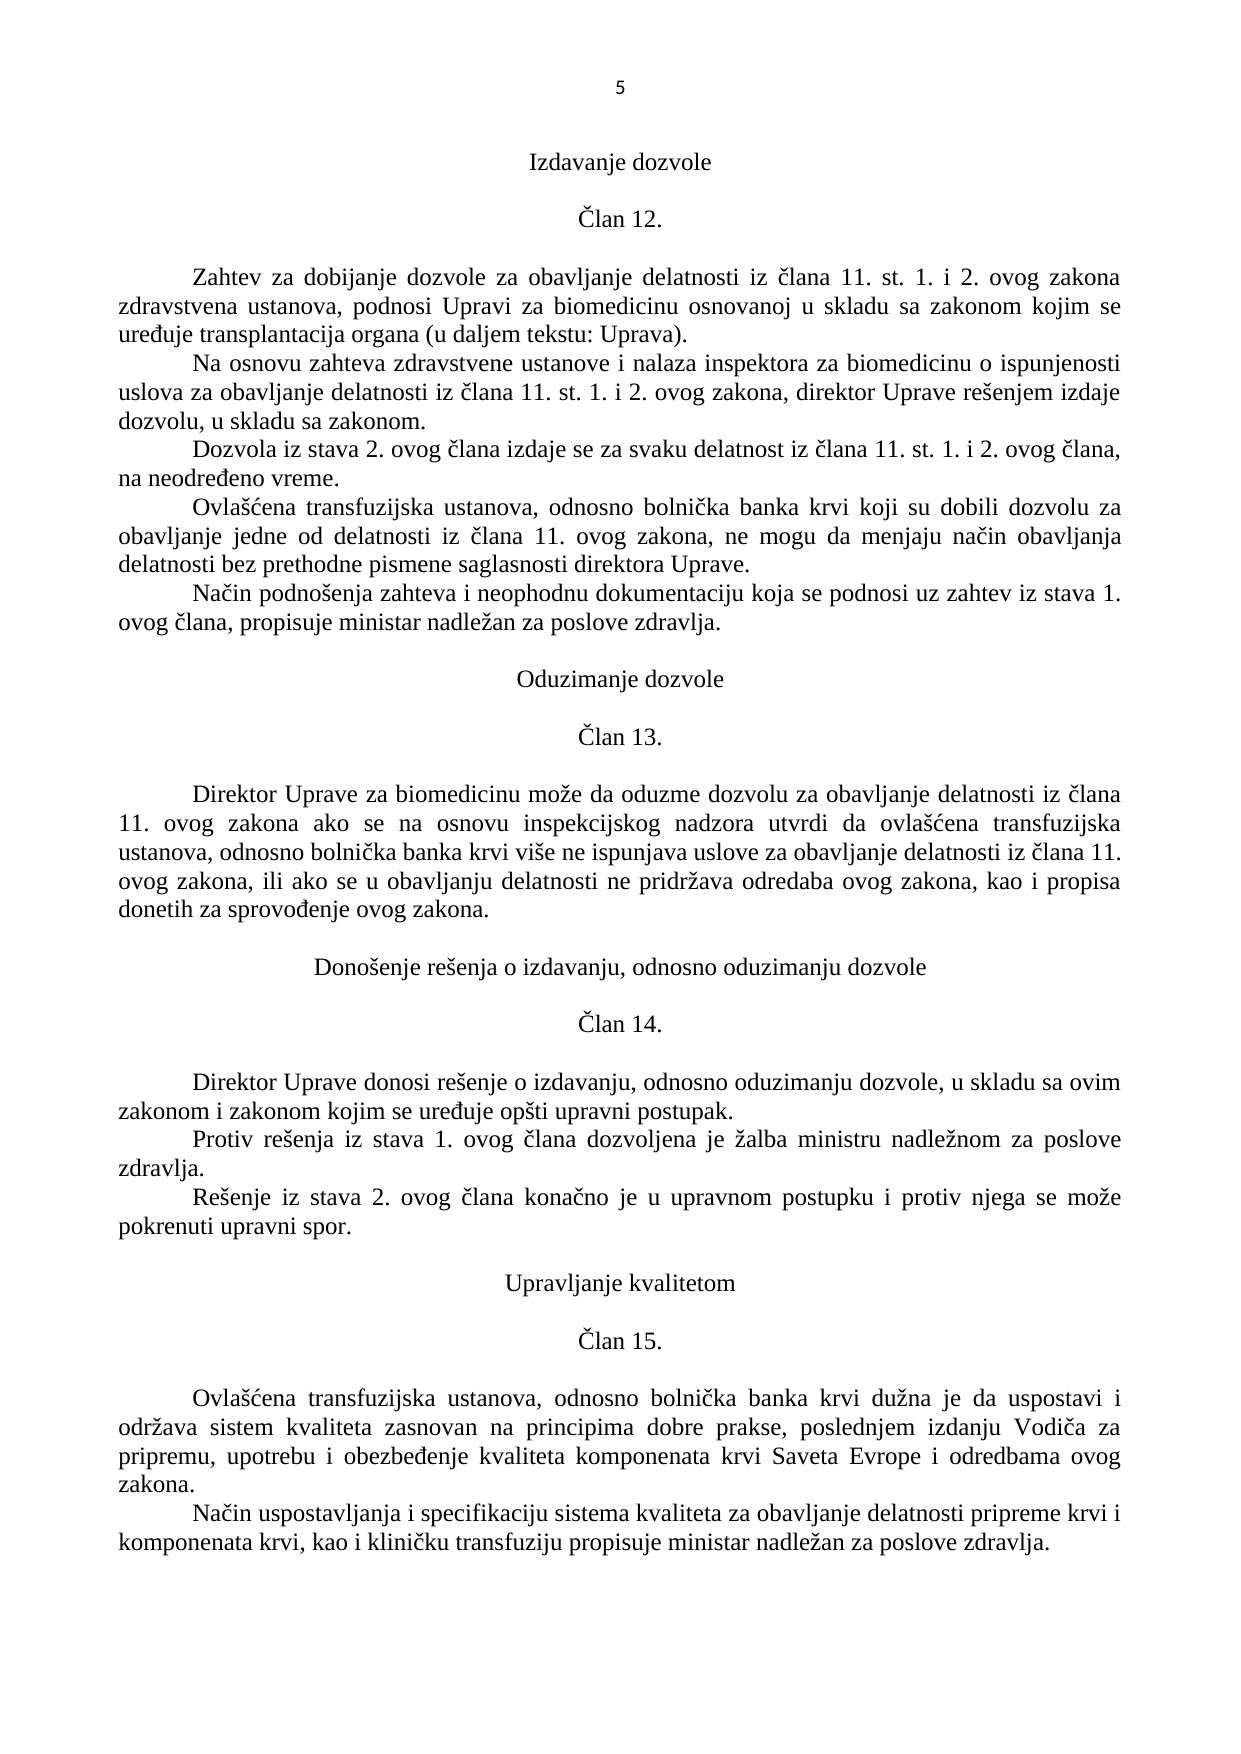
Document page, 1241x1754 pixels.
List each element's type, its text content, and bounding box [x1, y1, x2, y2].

text Način uspostavljanja i specifikaciju sistema kvaliteta za obavljanje delatnosti pripreme krvi i komponenata krvi, kao i kliničku transfuziju propisuje ministar nadležan za poslove zdravlja. [118, 1498, 1122, 1556]
text Direktor Uprave donosi rešenje o izdavanju, odnosno oduzimanju dozvole, u skladu sa ovim zakonom i zakonom kojim se uređuje opšti upravni postupak. [118, 1067, 1122, 1124]
text Član 14. [118, 1009, 1122, 1038]
text Oduzimanje dozvole [118, 664, 1122, 693]
text Rešenje iz stava 2. ovog člana konačno je u upravnom postupku i protiv njega se može pokrenuti upravni spor. [118, 1182, 1122, 1239]
text Dozvola iz stava 2. ovog člana izdaje se za svaku delatnost iz člana 11. st. 1. i 2. ovog člana, na neodređeno vreme. [118, 434, 1122, 492]
text Ovlašćena transfuzijska ustanova, odnosno bolnička banka krvi dužna je da uspostavi i održava sistem kvaliteta zasnovan na principima dobre prakse, poslednjem izdanju Vodiča za pripremu, upotrebu i obezbeđenje kvaliteta komponenata krvi Saveta Evrope i odredbama ovog zakona. [118, 1383, 1122, 1498]
text Ovlašćena transfuzijska ustanova, odnosno bolnička banka krvi koji su dobili dozvolu za obavljanje jedne od delatnosti iz člana 11. ovog zakona, ne mogu da menjaju način obavljanja delatnosti bez prethodne pismene saglasnosti direktora Uprave. [118, 492, 1122, 578]
text Član 12. [118, 204, 1122, 233]
text Upravljanje kvalitetom [118, 1268, 1122, 1297]
text Zahtev za dobijanje dozvole za obavljanje delatnosti iz člana 11. st. 1. i 2. ovog zakona zdravstvena ustanova, podnosi Upravi za biomedicinu osnovanoj u skladu sa zakonom kojim se uređuje transplantacija organa (u daljem tekstu: Uprava). [118, 262, 1122, 348]
text Na osnovu zahteva zdravstvene ustanove i nalaza inspektora za biomedicinu o ispunjenosti uslova za obavljanje delatnosti iz člana 11. st. 1. i 2. ovog zakona, direktor Uprave rešenjem izdaje dozvolu, u skladu sa zakonom. [118, 348, 1122, 434]
text Član 13. [118, 722, 1122, 751]
text Način podnošenja zahteva i neophodnu dokumentaciju koja se podnosi uz zahtev iz stava 1. ovog člana, propisuje ministar nadležan za poslove zdravlja. [118, 578, 1122, 636]
text Donošenje rešenja o izdavanju, odnosno oduzimanju dozvole [118, 952, 1122, 981]
text Protiv rešenja iz stava 1. ovog člana dozvoljena je žalba ministru nadležnom za poslove zdravlja. [118, 1124, 1122, 1182]
text Član 15. [118, 1326, 1122, 1354]
text Direktor Uprave za biomedicinu može da oduzme dozvolu za obavljanje delatnosti iz člana 11. ovog zakona ako se na osnovu inspekcijskog nadzora utvrdi da ovlašćena transfuzijska ustanova, odnosno bolnička banka krvi više ne ispunjava uslove za obavljanje delatnosti iz člana 11. ovog zakona, ili ako se u obavljanju delatnosti ne pridržava odredaba ovog zakona, kao i propisa donetih za sprovođenje ovog zakona. [118, 779, 1122, 923]
text Izdavanje dozvole [118, 147, 1122, 176]
